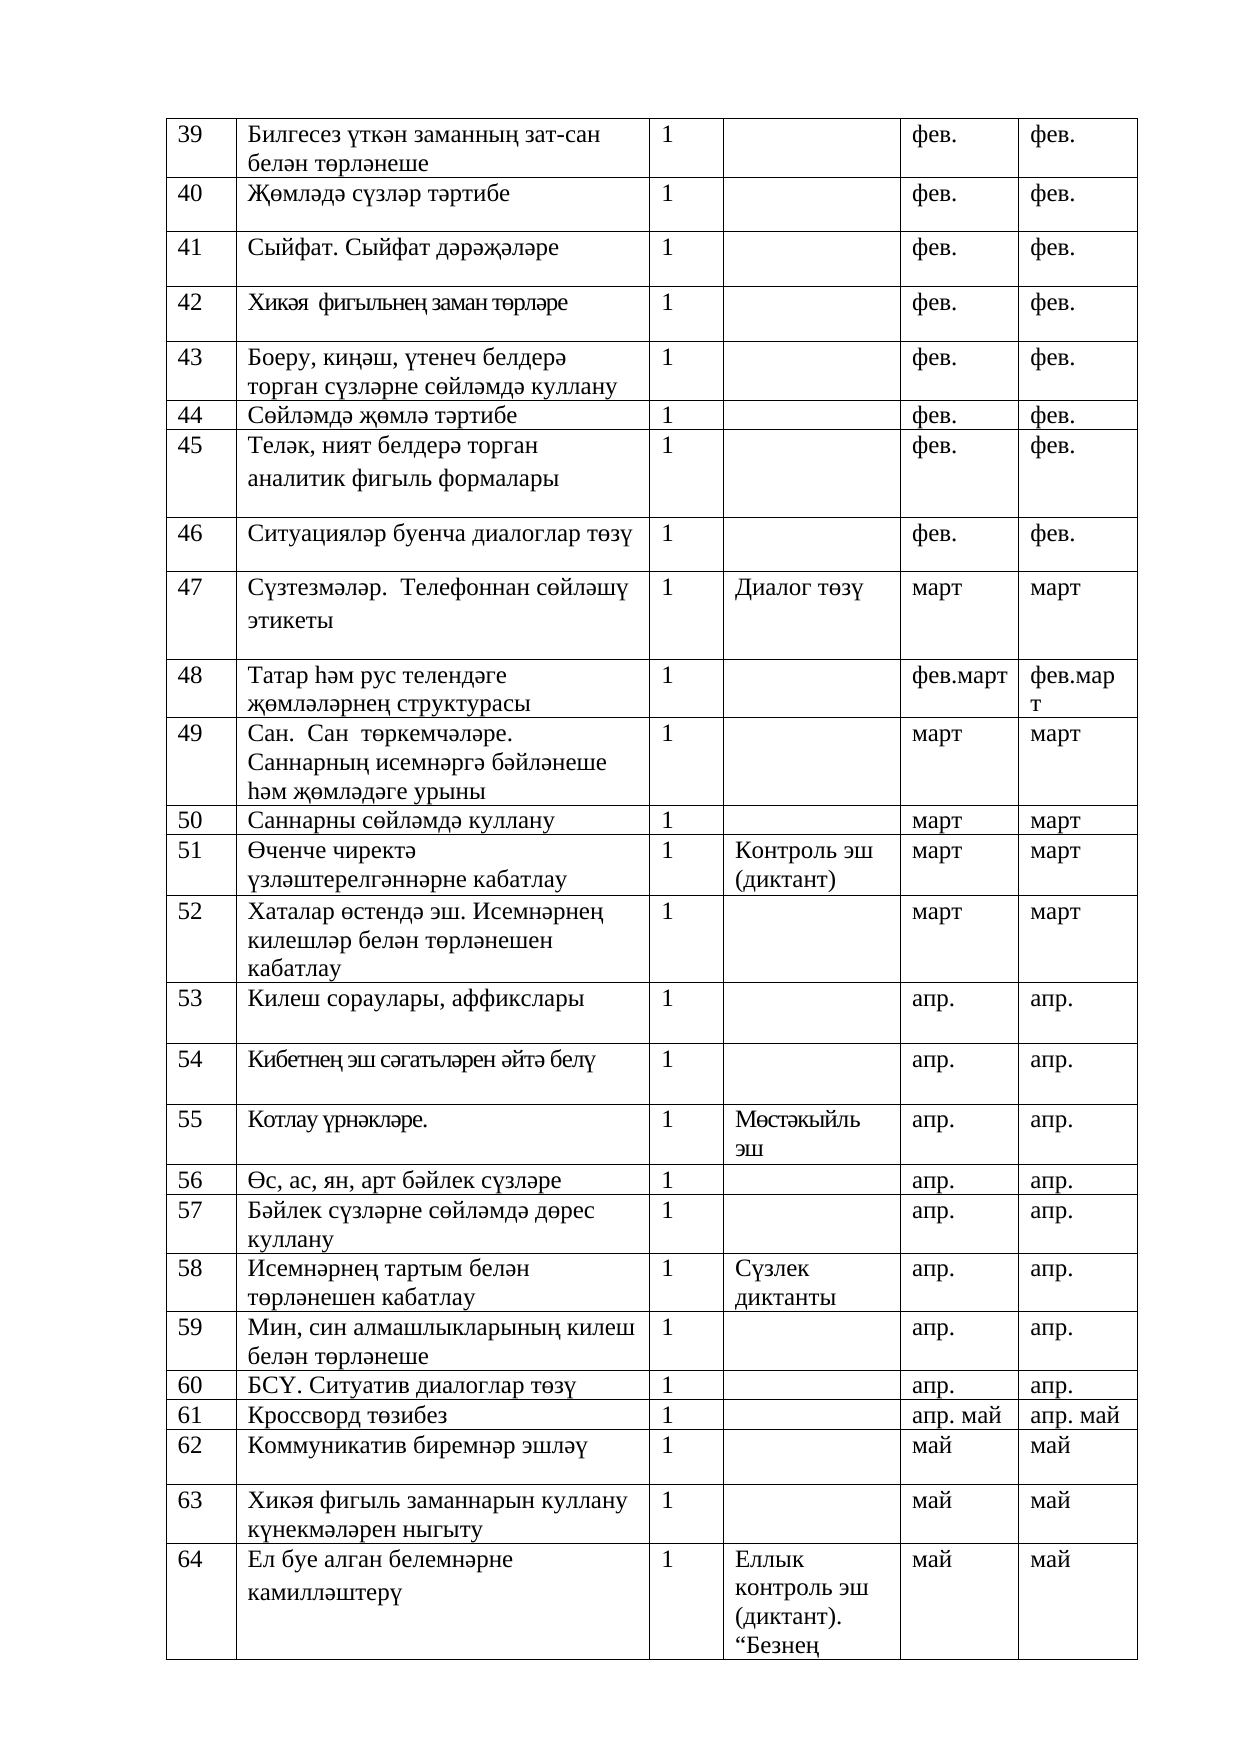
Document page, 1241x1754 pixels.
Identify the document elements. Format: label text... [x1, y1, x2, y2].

table_cell 1 [650, 983, 723, 1043]
table_cell апр. [901, 1254, 1018, 1311]
table_cell март [1019, 718, 1137, 804]
table_cell март [1019, 896, 1137, 982]
table_cell фев. [1019, 518, 1137, 571]
table_cell апр. [1019, 1105, 1137, 1164]
table_cell март [1019, 835, 1137, 895]
table_cell апр. [901, 1195, 1018, 1252]
table_cell 40 [167, 178, 236, 231]
table_cell Җөмләдә сүзләр тәртибе [237, 178, 649, 231]
table_cell 1 [650, 430, 723, 517]
table_cell Мөстәкыйль эш [724, 1105, 900, 1164]
table_cell 62 [167, 1430, 236, 1484]
table_cell Сөйләмдә җөмлә тәртибе [237, 401, 649, 429]
table_cell 1 [650, 119, 723, 177]
table_cell 1 [650, 835, 723, 895]
table_cell апр. [901, 1371, 1018, 1399]
table_cell фев. [1019, 119, 1137, 177]
table_cell 1 [650, 1312, 723, 1369]
table_cell [724, 1044, 900, 1103]
table_cell [724, 983, 900, 1043]
table_cell [724, 896, 900, 982]
table_cell фев. [1019, 430, 1137, 517]
table_cell 64 [167, 1544, 236, 1659]
table_cell 1 [650, 518, 723, 571]
table_cell 44 [167, 401, 236, 429]
table_cell май [1019, 1430, 1137, 1484]
table_cell 1 [650, 660, 723, 717]
table_cell 1 [650, 1165, 723, 1194]
table_cell фев. [901, 401, 1018, 429]
table_cell 53 [167, 983, 236, 1043]
table_cell Өс, ас, ян, арт бәйлек сүзләре [237, 1165, 649, 1194]
table_cell 56 [167, 1165, 236, 1194]
table_cell март [901, 718, 1018, 804]
table_cell 50 [167, 806, 236, 834]
table_cell Теләк, ният белдерә торган аналитик фигыль формалары [237, 430, 649, 517]
table_cell [724, 1485, 900, 1543]
table_cell Боеру, киңәш, үтенеч белдерә торган сүзләрне сөйләмдә куллану [237, 342, 649, 399]
table_cell 42 [167, 287, 236, 341]
table_cell 1 [650, 572, 723, 659]
table_cell 43 [167, 342, 236, 399]
table_cell март [901, 835, 1018, 895]
table_cell 47 [167, 572, 236, 659]
table_cell Килеш сораулары, аффикслары [237, 983, 649, 1043]
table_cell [237, 1544, 649, 1659]
table_cell апр. [1019, 983, 1137, 1043]
table_cell Кроссворд төзибез [237, 1400, 649, 1429]
table_cell фев. [901, 178, 1018, 231]
table_cell Ситуацияләр буенча диалоглар төзү [237, 518, 649, 571]
table_cell 46 [167, 518, 236, 571]
table_cell 1 [650, 1195, 723, 1252]
table_cell май [1019, 1544, 1137, 1659]
table_cell 41 [167, 232, 236, 286]
table_cell 61 [167, 1400, 236, 1429]
table_cell 1 [650, 232, 723, 286]
table_cell Билгесез үткән заманның зат-сан белән төрләнеше [237, 119, 649, 177]
table_cell 1 [650, 1400, 723, 1429]
table_cell 1 [650, 1254, 723, 1311]
table_cell 63 [167, 1485, 236, 1543]
table_cell 49 [167, 718, 236, 804]
table_cell Сүзтезмәләр. Телефоннан сөйләшү этикеты [237, 572, 649, 659]
table_cell март [901, 572, 1018, 659]
table_cell фев. [1019, 287, 1137, 341]
table_cell апр. май [1019, 1400, 1137, 1429]
table_cell [724, 1371, 900, 1399]
table_cell [724, 430, 900, 517]
table_cell апр. [1019, 1254, 1137, 1311]
table_cell фев.март [901, 660, 1018, 717]
table_cell фев.март [1019, 660, 1137, 717]
table_cell апр. [1019, 1165, 1137, 1194]
table_cell Хаталар өстендә эш. Исемнәрнең килешләр белән төрләнешен кабатлау [237, 896, 649, 982]
table_cell [724, 1195, 900, 1252]
table_cell [724, 1430, 900, 1484]
table_cell фев. [1019, 342, 1137, 399]
table_cell фев. [901, 287, 1018, 341]
table_cell 54 [167, 1044, 236, 1103]
table_cell Мин, син алмашлыкларының килеш белән төрләнеше [237, 1312, 649, 1369]
table_cell Исемнәрнең тартым белән төрләнешен кабатлау [237, 1254, 649, 1311]
table_cell май [901, 1485, 1018, 1543]
table_cell БСҮ. Ситуатив диалоглар төзү [237, 1371, 649, 1399]
table_cell Коммуникатив биремнәр эшләү [237, 1430, 649, 1484]
table_cell Диалог төзү [724, 572, 900, 659]
table_cell 59 [167, 1312, 236, 1369]
table_cell 1 [650, 178, 723, 231]
table_cell фев. [1019, 178, 1137, 231]
table_cell фев. [1019, 232, 1137, 286]
table_cell апр. [901, 1044, 1018, 1103]
table_cell апр. [1019, 1195, 1137, 1252]
table_cell 1 [650, 401, 723, 429]
table_cell 1 [650, 1485, 723, 1543]
table_cell 1 [650, 806, 723, 834]
table_cell Өченче чиректә үзләштерелгәннәрне кабатлау [237, 835, 649, 895]
table_cell фев. [1019, 401, 1137, 429]
table_cell 1 [650, 1105, 723, 1164]
table_cell 1 [650, 1430, 723, 1484]
table_cell апр. [901, 1165, 1018, 1194]
table_cell 1 [650, 287, 723, 341]
table_cell фев. [901, 518, 1018, 571]
table_cell апр. [901, 1105, 1018, 1164]
table_cell 48 [167, 660, 236, 717]
table_cell май [1019, 1485, 1137, 1543]
table_cell Контроль эш (диктант) [724, 835, 900, 895]
table_cell апр. май [901, 1400, 1018, 1429]
table_cell [724, 401, 900, 429]
table_cell Сүзлек диктанты [724, 1254, 900, 1311]
table_cell Кибетнең эш сәгатьләрен әйтә белү [237, 1044, 649, 1103]
table_cell 1 [650, 896, 723, 982]
table_cell [724, 342, 900, 399]
table_cell 1 [650, 718, 723, 804]
table_cell [724, 1400, 900, 1429]
table_cell май [901, 1430, 1018, 1484]
table_cell фев. [901, 119, 1018, 177]
table_cell [724, 287, 900, 341]
table_cell 52 [167, 896, 236, 982]
table_cell апр. [1019, 1312, 1137, 1369]
table_cell апр. [1019, 1044, 1137, 1103]
table_cell март [901, 806, 1018, 834]
table_cell апр. [901, 983, 1018, 1043]
table_cell апр. [1019, 1371, 1137, 1399]
table_cell фев. [901, 232, 1018, 286]
table_cell 1 [650, 1544, 723, 1659]
table_cell Котлау үрнәкләре. [237, 1105, 649, 1164]
table_cell Татар һәм рус телендәге җөмләләрнең структурасы [237, 660, 649, 717]
table_cell [724, 1312, 900, 1369]
table_cell 1 [650, 1044, 723, 1103]
table_cell 1 [650, 1371, 723, 1399]
table_cell Сыйфат. Сыйфат дәрәҗәләре [237, 232, 649, 286]
table_cell Бәйлек сүзләрне сөйләмдә дөрес куллану [237, 1195, 649, 1252]
table_cell 45 [167, 430, 236, 517]
table_cell фев. [901, 342, 1018, 399]
table_cell 39 [167, 119, 236, 177]
table_cell 58 [167, 1254, 236, 1311]
table_cell [724, 660, 900, 717]
table_cell март [1019, 806, 1137, 834]
table_cell [724, 806, 900, 834]
table_cell [724, 178, 900, 231]
table_cell [724, 518, 900, 571]
table_cell [724, 1165, 900, 1194]
table_cell [724, 718, 900, 804]
table_cell 51 [167, 835, 236, 895]
table_cell 57 [167, 1195, 236, 1252]
table_cell 55 [167, 1105, 236, 1164]
table_cell фев. [901, 430, 1018, 517]
table_cell Хикәя фигыль заманнарын куллану күнекмәләрен ныгыту [237, 1485, 649, 1543]
table_cell [724, 119, 900, 177]
table_cell [724, 232, 900, 286]
table_cell Сан. Сан төркемчәләре. Саннарның исемнәргә бәйләнеше һәм җөмләдәге урыны [237, 718, 649, 804]
table_cell март [1019, 572, 1137, 659]
table_cell Саннарны сөйләмдә куллану [237, 806, 649, 834]
table_cell 60 [167, 1371, 236, 1399]
table_cell 1 [650, 342, 723, 399]
table_cell март [901, 896, 1018, 982]
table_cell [724, 1544, 900, 1659]
table_cell Хикәя фигыльнең заман төрләре [237, 287, 649, 341]
table_cell май [901, 1544, 1018, 1659]
table_cell апр. [901, 1312, 1018, 1369]
